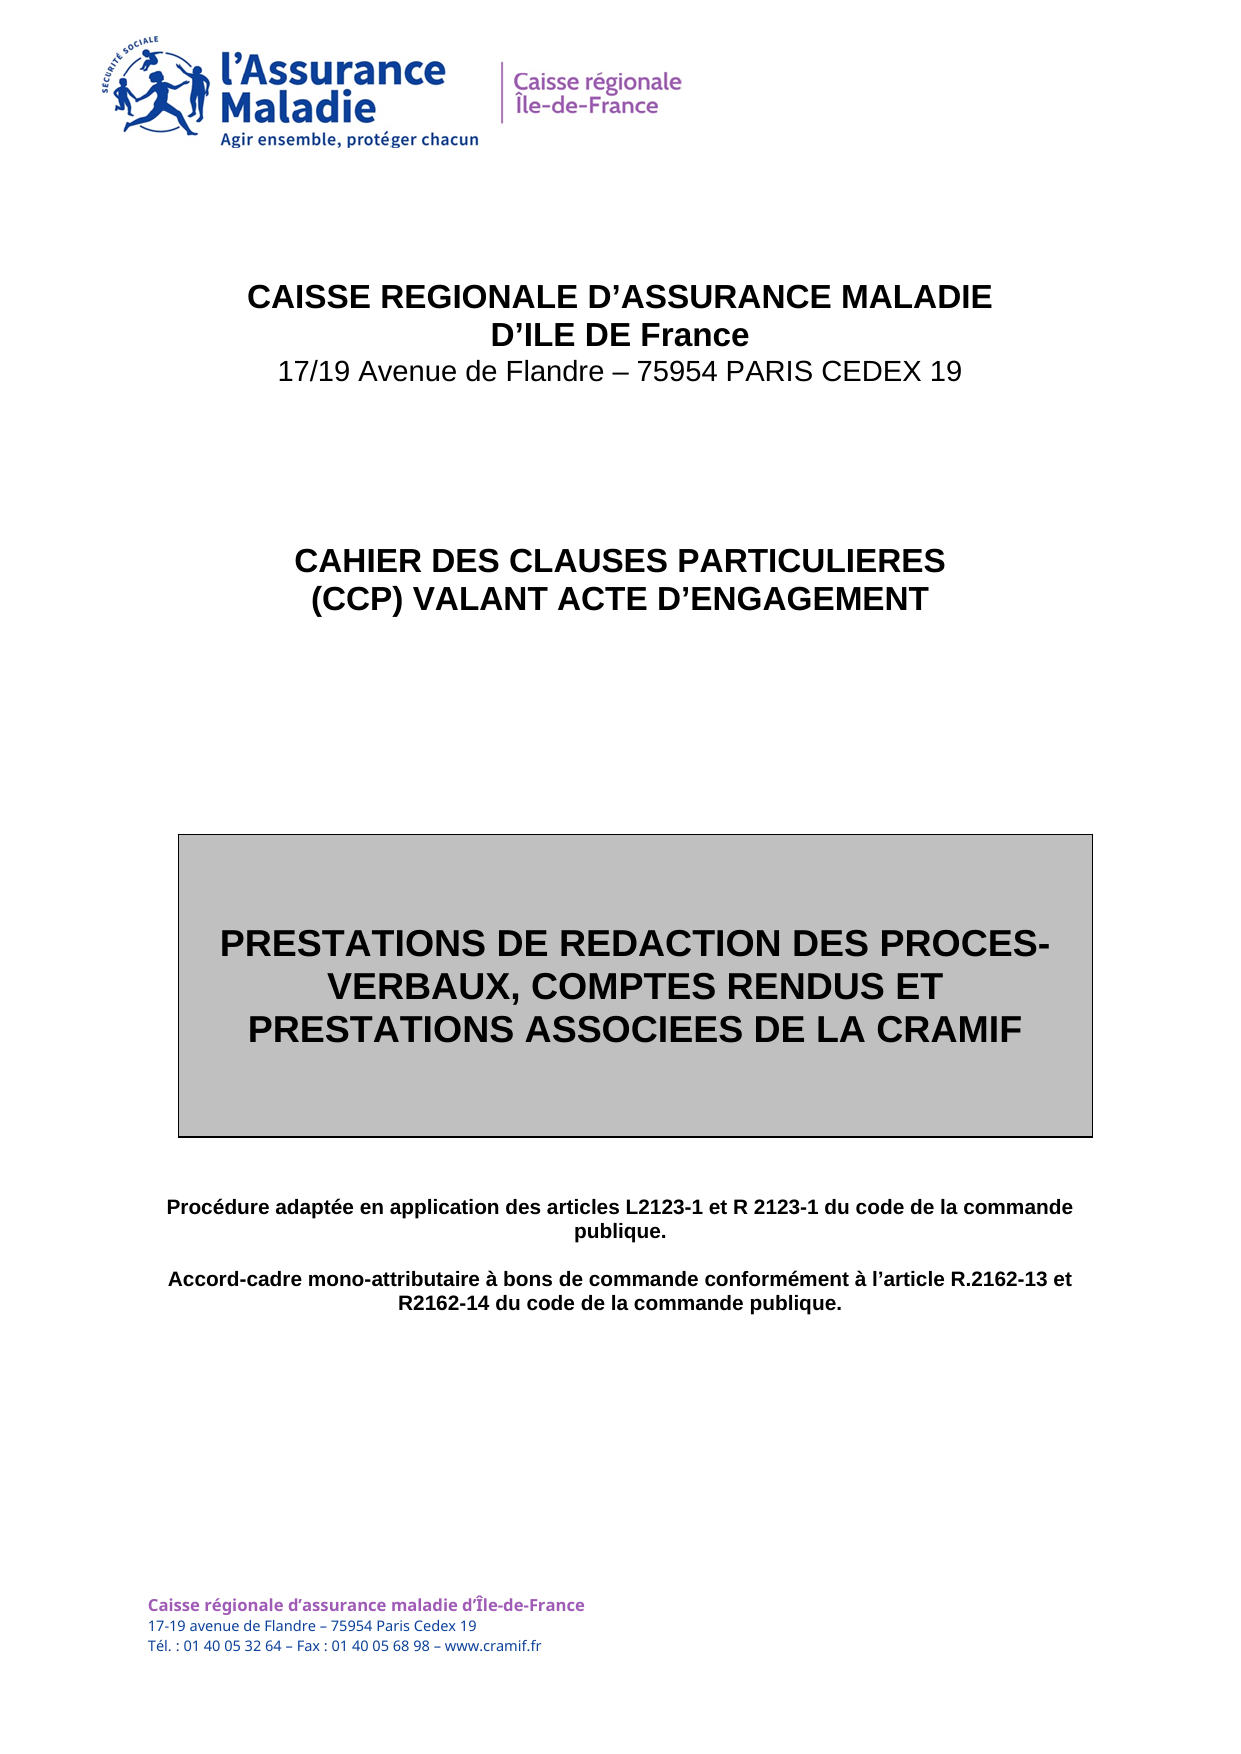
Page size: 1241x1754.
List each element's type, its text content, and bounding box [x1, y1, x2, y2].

picture [101, 36, 682, 148]
text Accord-cadre mono-attributaire à bons de commande conformément à l’article R.2162-13 et R2162-14 du code de la commande publique. [148, 1267, 1092, 1315]
text CAHIER DES CLAUSES PARTICULIERES [148, 541, 1092, 579]
text CAISSE REGIONALE D’ASSURANCE MALADIE [148, 277, 1092, 315]
text Procédure adaptée en application des articles L2123-1 et R 2123-1 du code de la commande publique. [148, 1195, 1092, 1243]
text D’ILE DE France [148, 315, 1092, 354]
text (CCP) VALANT ACTE D’ENGAGEMENT [148, 579, 1092, 618]
text 17/19 Avenue de Flandre – 75954 PARIS CEDEX 19 [148, 354, 1092, 387]
table_header PRESTATIONS DE REDACTION DES PROCES-VERBAUX, COMPTES RENDUS ET PRESTATIONS ASSOCIEES DE LA CRAMIF [179, 835, 1092, 1136]
